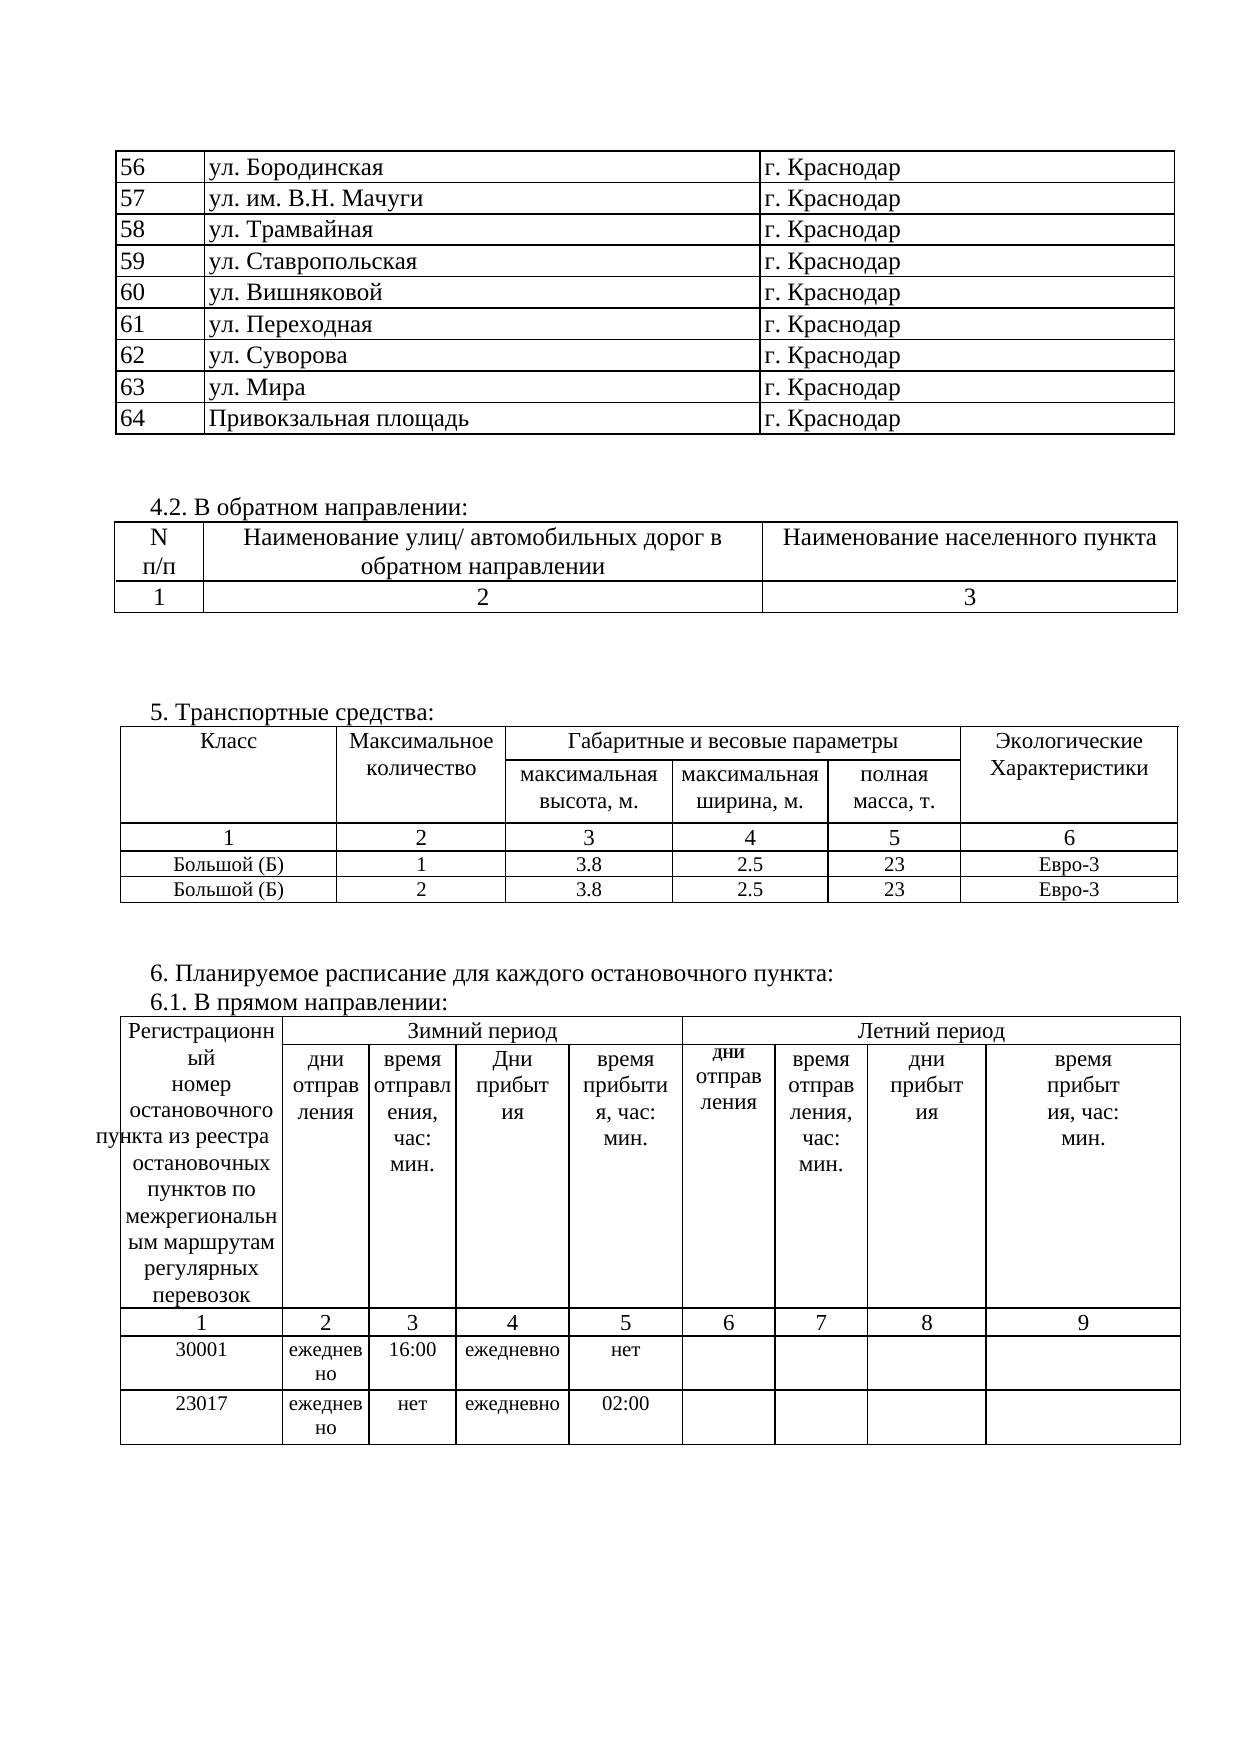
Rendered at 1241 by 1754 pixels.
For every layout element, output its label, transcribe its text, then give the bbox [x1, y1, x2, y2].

table_cell г. Краснодар [761, 277, 1174, 307]
text 4.2. В обратном направлении: [150, 492, 1090, 521]
table_cell время отправл ения, час: мин. [370, 1045, 455, 1307]
table_cell 61 [117, 309, 204, 339]
text 5. Транспортные средства: [150, 697, 1090, 726]
table_cell максимальная ширина, м. [673, 761, 827, 822]
table_header Габаритные и весовые параметры [506, 727, 960, 759]
table_cell ул. Суворова [205, 340, 759, 370]
table_cell [868, 1391, 985, 1444]
table_cell 16:00 [370, 1337, 455, 1389]
table_cell 6 [961, 824, 1177, 850]
table_cell нет [570, 1337, 682, 1389]
table_cell [868, 1337, 985, 1389]
table_cell 5 [829, 824, 960, 850]
table_cell 23017 [121, 1391, 282, 1444]
table_cell ежедневно [457, 1391, 568, 1444]
table_cell 64 [117, 403, 204, 433]
table_cell 23 [829, 852, 960, 876]
table_cell 6 [683, 1309, 774, 1335]
table_cell [683, 1337, 774, 1389]
text 6. Планируемое расписание для каждого остановочного пункта: [150, 958, 1090, 987]
table_cell время отправ ления, час: мин. [776, 1045, 867, 1307]
table_cell дни прибыт ия [868, 1045, 985, 1307]
table_cell Евро-3 [961, 877, 1177, 901]
table_cell 3.8 [506, 852, 672, 876]
table_cell дни отправ ления [283, 1045, 368, 1307]
table_cell ДНИ отправ ления [683, 1045, 774, 1307]
table_cell 2 [337, 824, 505, 850]
table_cell [987, 1391, 1180, 1444]
table_cell г. Краснодар [761, 340, 1174, 370]
table_cell 1 [337, 852, 505, 876]
table_cell 56 [117, 152, 204, 181]
table_cell [683, 1391, 774, 1444]
table_cell [776, 1337, 867, 1389]
table_cell ул. Переходная [205, 309, 759, 339]
table_cell 2 [204, 582, 762, 611]
table_cell Дни прибыт ия [457, 1045, 568, 1307]
table_header Максимальное количество [337, 727, 505, 822]
table_header Наименование населенного пункта [763, 523, 1177, 580]
table_cell 58 [117, 215, 204, 244]
table_cell 63 [117, 372, 204, 402]
table_header Экологические Характеристики [961, 727, 1177, 822]
table_cell ул. Бородинская [205, 152, 759, 181]
table_cell 62 [117, 340, 204, 370]
table_header Летний период [683, 1017, 1180, 1043]
table_cell 1 [121, 824, 336, 850]
table_header N п/п [115, 523, 203, 580]
table_cell 02:00 [570, 1391, 682, 1444]
table_cell Большой (Б) [121, 852, 336, 876]
table_cell ул. Вишняковой [205, 277, 759, 307]
table_cell время прибыти я, час: мин. [570, 1045, 682, 1307]
table_cell ежедневно [283, 1337, 368, 1389]
table_cell 2 [283, 1309, 368, 1335]
table_cell г. Краснодар [761, 309, 1174, 339]
table_cell время прибыт ия, час: мин. [987, 1045, 1180, 1307]
table_cell 57 [117, 183, 204, 213]
table_header Зимний период [283, 1017, 682, 1043]
table_cell 9 [987, 1309, 1180, 1335]
table_cell г. Краснодар [761, 152, 1174, 181]
table_cell г. Краснодар [761, 215, 1174, 244]
table_cell полная масса, т. [829, 761, 960, 822]
table_cell [987, 1337, 1180, 1389]
table_cell 3 [370, 1309, 455, 1335]
table_cell 59 [117, 246, 204, 276]
table_header Класс [121, 727, 336, 822]
table_cell нет [370, 1391, 455, 1444]
table_cell ул. Ставропольская [205, 246, 759, 276]
table_cell 1 [115, 581, 203, 611]
table_cell 3 [763, 580, 1177, 611]
table_header Наименование улиц/ автомобильных дорог в обратном направлении [204, 523, 762, 580]
table_cell 7 [776, 1309, 867, 1335]
table_cell 2.5 [673, 877, 827, 901]
table_cell 4 [457, 1309, 568, 1335]
table_cell 60 [117, 277, 204, 307]
table_cell г. Краснодар [761, 372, 1174, 402]
table_cell 4 [673, 824, 827, 850]
text 6.1. В прямом направлении: [150, 987, 1090, 1016]
table_cell ежедневно [283, 1391, 368, 1444]
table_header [121, 1017, 282, 1307]
table_cell ул. Мира [205, 372, 759, 402]
table_cell г. Краснодар [761, 403, 1174, 433]
table_cell 30001 [121, 1337, 282, 1389]
table_cell ул. Трамвайная [205, 215, 759, 244]
table_cell Большой (Б) [121, 877, 336, 901]
table_cell 3.8 [506, 877, 672, 901]
table_cell 23 [829, 877, 960, 901]
table_cell ежедневно [457, 1337, 568, 1389]
table_cell 2.5 [673, 852, 827, 876]
table_cell 5 [570, 1309, 682, 1335]
table_cell Евро-3 [961, 852, 1177, 876]
table_cell г. Краснодар [761, 246, 1174, 276]
table_cell г. Краснодар [761, 183, 1174, 213]
table_cell ул. им. В.Н. Мачуги [205, 183, 759, 213]
table_cell 1 [121, 1309, 282, 1335]
table_cell [776, 1391, 867, 1444]
table_cell максимальная высота, м. [506, 761, 672, 822]
table_cell 2 [337, 877, 505, 901]
table_cell 3 [506, 824, 672, 850]
table_cell Привокзальная площадь [205, 403, 759, 433]
table_cell 8 [868, 1309, 985, 1335]
